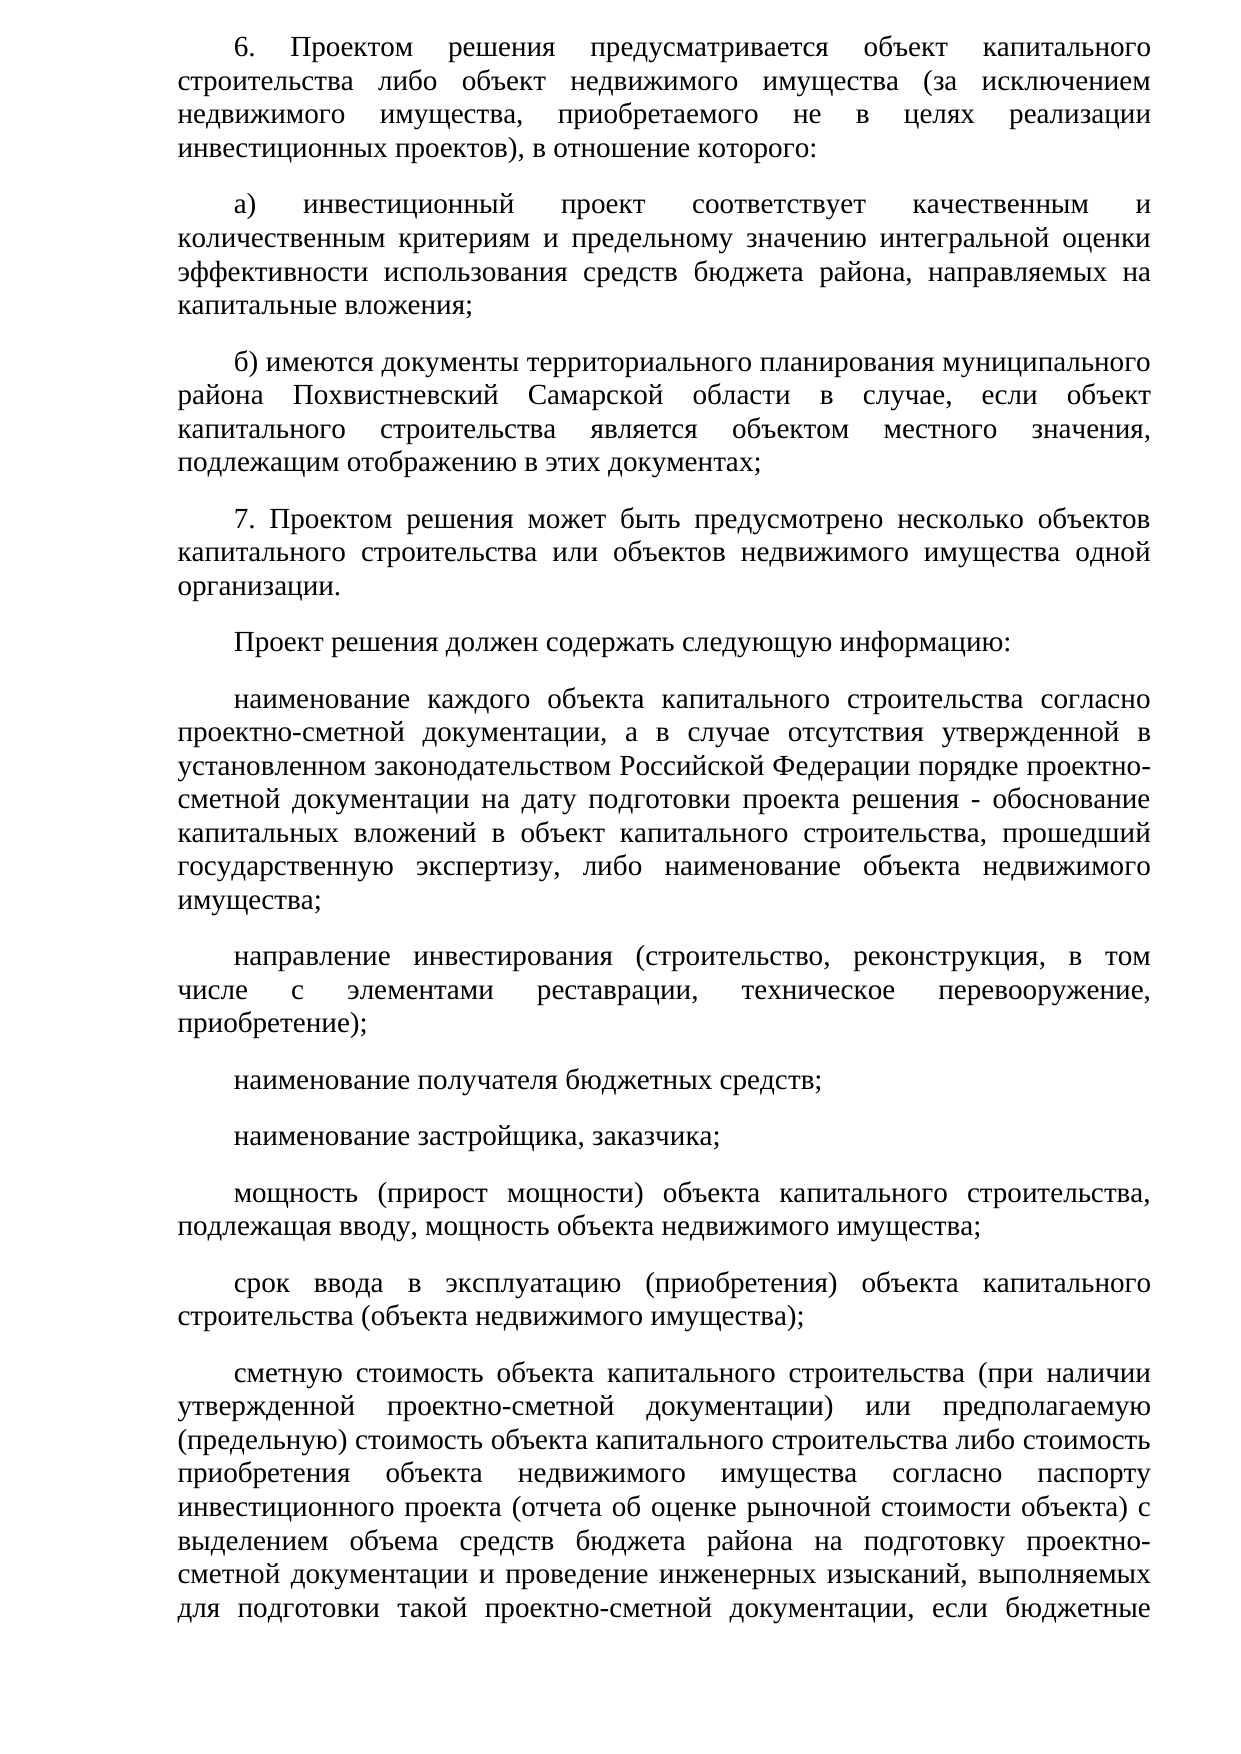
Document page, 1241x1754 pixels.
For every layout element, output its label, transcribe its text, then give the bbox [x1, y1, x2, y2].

text наименование застройщика, заказчика; [177, 1118, 1152, 1152]
text 6. Проектом решения предусматривается объект капитального строительства либо объект недвижимого имущества (за исключением недвижимого имущества, приобретаемого не в целях реализации инвестиционных проектов), в отношение которого: [177, 29, 1152, 164]
text а) инвестиционный проект соответствует качественным и количественным критериям и предельному значению интегральной оценки эффективности использования средств бюджета района, направляемых на капитальные вложения; [177, 187, 1152, 321]
text наименование получателя бюджетных средств; [177, 1062, 1152, 1096]
text наименование каждого объекта капитального строительства согласно проектно-сметной документации, а в случае отсутствия утвержденной в установленном законодательством Российской Федерации порядке проектно-сметной документации на дату подготовки проекта решения - обоснование капитальных вложений в объект капитального строительства, прошедший государственную экспертизу, либо наименование объекта недвижимого имущества; [177, 681, 1152, 916]
text б) имеются документы территориального планирования муниципального района Похвистневский Самарской области в случае, если объект капитального строительства является объектом местного значения, подлежащим отображению в этих документах; [177, 344, 1152, 478]
text Проект решения должен содержать следующую информацию: [177, 624, 1152, 658]
text 7. Проектом решения может быть предусмотрено несколько объектов капитального строительства или объектов недвижимого имущества одной организации. [177, 501, 1152, 601]
text направление инвестирования (строительство, реконструкция, в том числе с элементами реставрации, техническое перевооружение, приобретение); [177, 938, 1152, 1039]
text мощность (прирост мощности) объекта капитального строительства, подлежащая вводу, мощность объекта недвижимого имущества; [177, 1175, 1152, 1242]
text срок ввода в эксплуатацию (приобретения) объекта капитального строительства (объекта недвижимого имущества); [177, 1265, 1152, 1332]
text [177, 1355, 1152, 1623]
